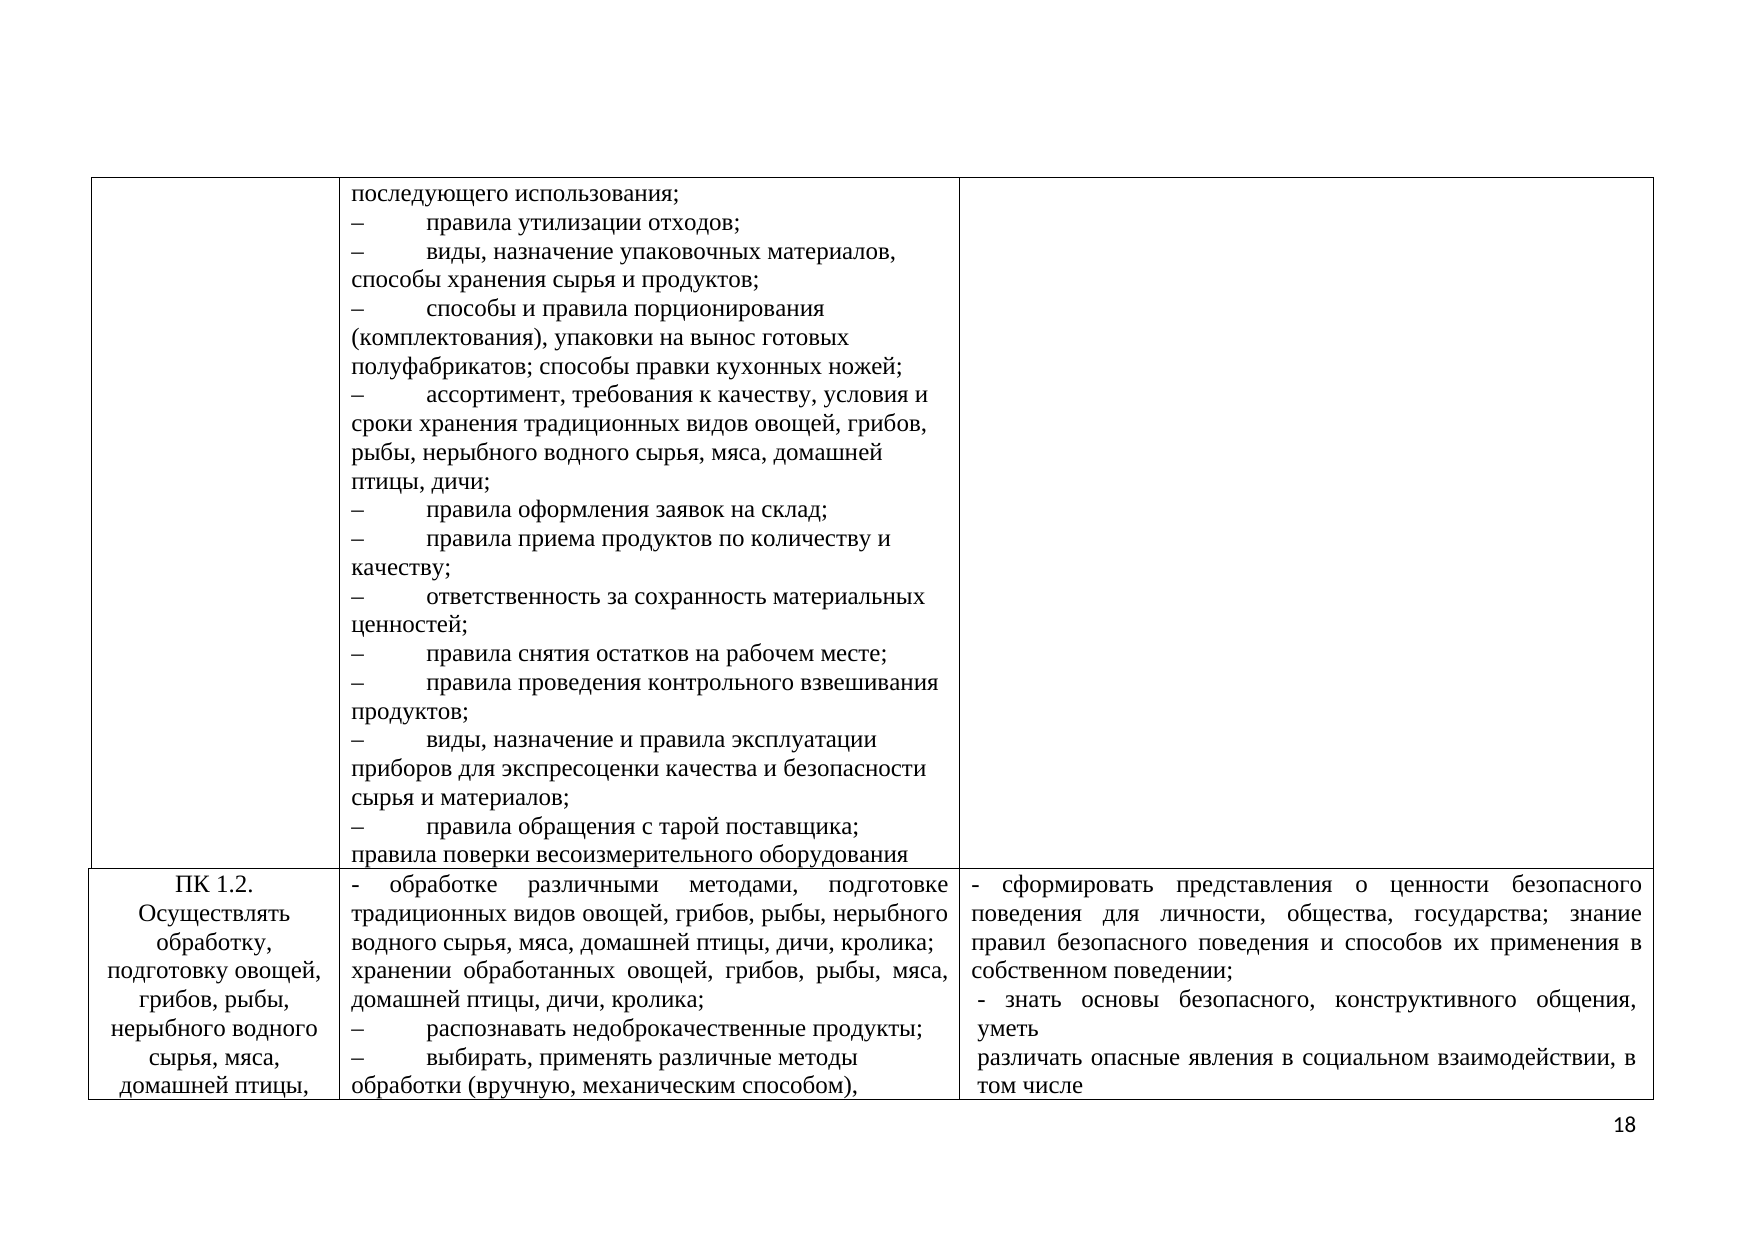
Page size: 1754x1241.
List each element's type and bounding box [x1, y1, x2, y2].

table_cell [92, 178, 339, 868]
table_cell [89, 869, 339, 1099]
table_cell [340, 869, 959, 1099]
table_cell [340, 178, 959, 868]
table_cell [960, 178, 1653, 868]
table_cell [960, 869, 1653, 1099]
